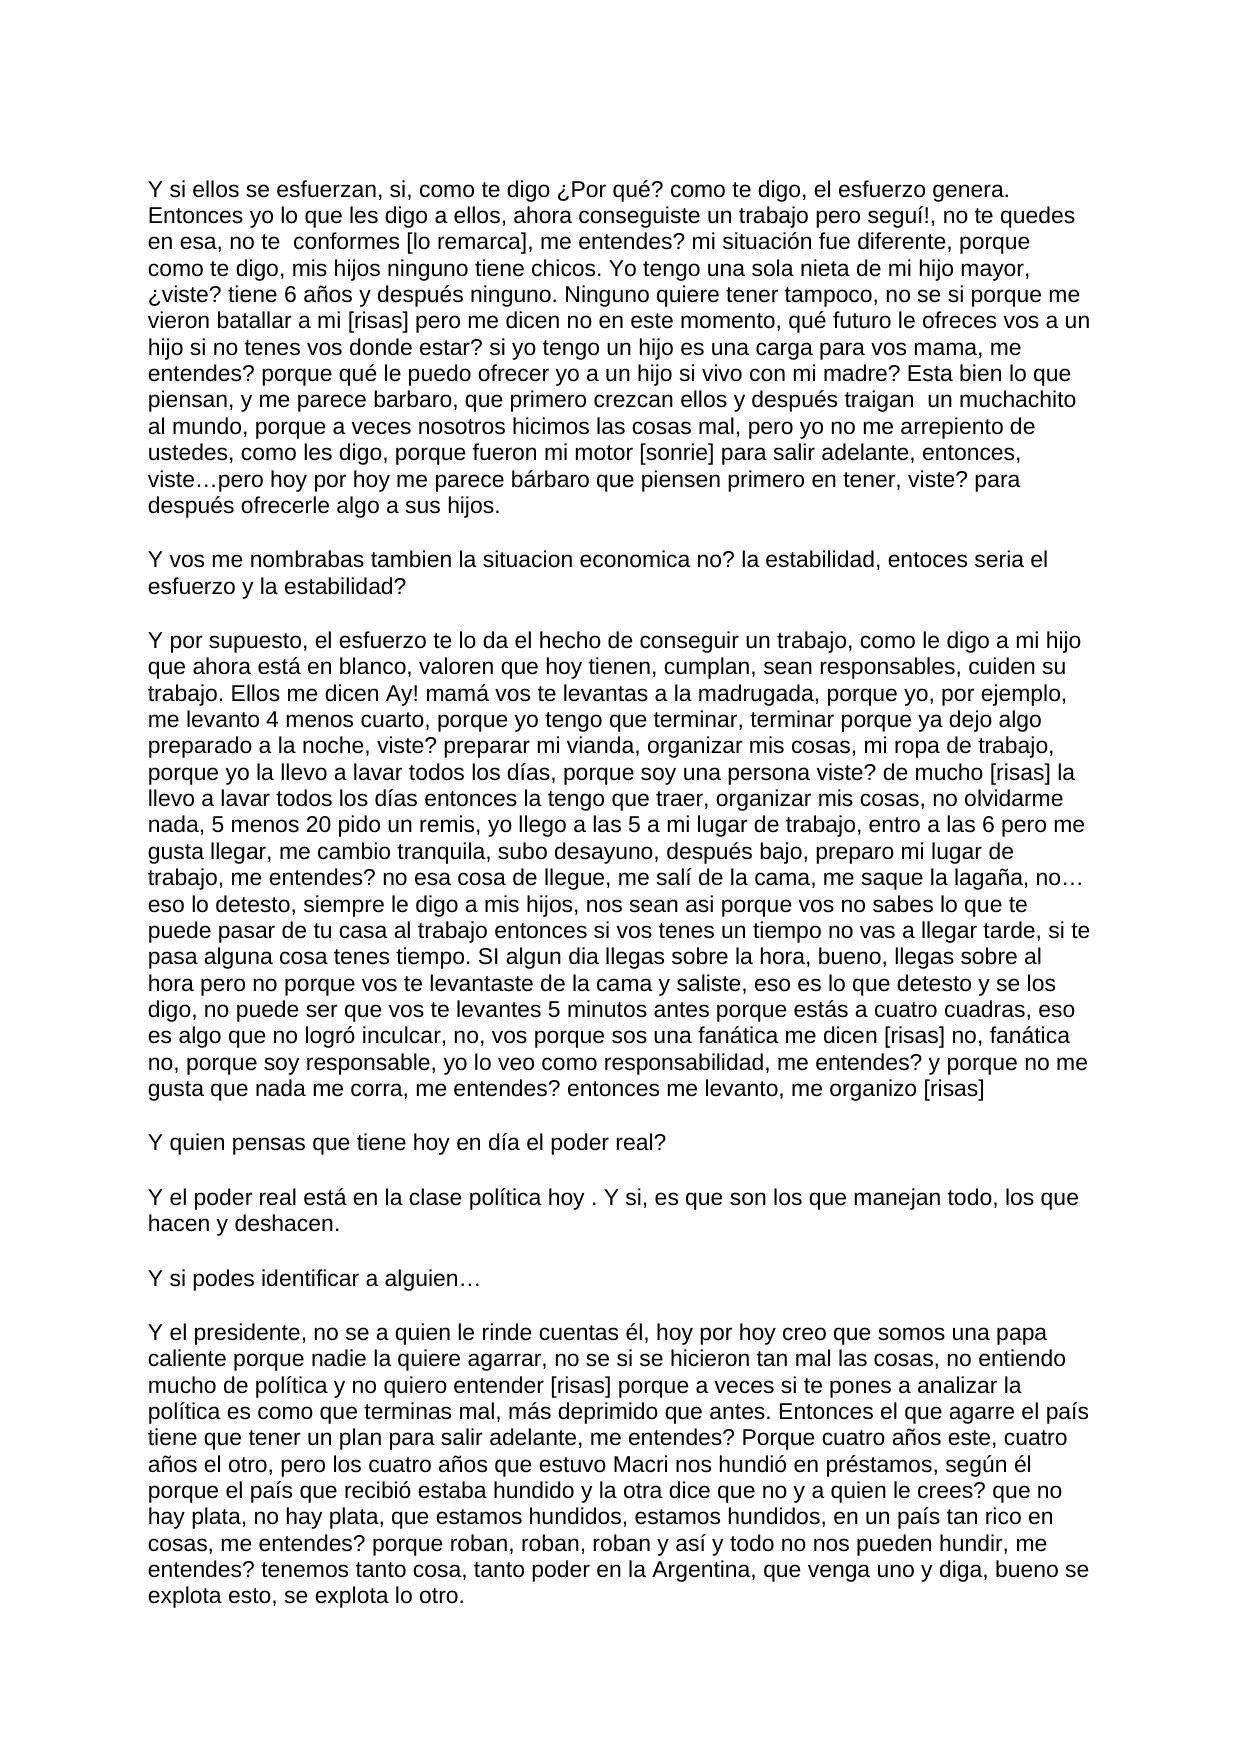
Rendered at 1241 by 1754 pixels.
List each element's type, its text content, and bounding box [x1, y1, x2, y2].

text Y vos me nombrabas tambien la situacion economica no? la estabilidad, entoces seria el esfuerzo y la estabilidad? [148, 546, 1093, 599]
text Y quien pensas que tiene hoy en día el poder real? [148, 1129, 1093, 1156]
text Y si podes identificar a alguien… [148, 1264, 1093, 1291]
text Y por supuesto, el esfuerzo te lo da el hecho de conseguir un trabajo, como le digo a mi hijo que ahora está en blanco, valoren que hoy tienen, cumplan, sean responsables, cuiden su trabajo. Ellos me dicen Ay! mamá vos te levantas a la madrugada, porque yo, por ejemplo, me levanto 4 menos cuarto, porque yo tengo que terminar, terminar porque ya dejo algo preparado a la noche, viste? preparar mi vianda, organizar mis cosas, mi ropa de trabajo, porque yo la llevo a lavar todos los días, porque soy una persona viste? de mucho [risas] la llevo a lavar todos los días entonces la tengo que traer, organizar mis cosas, no olvidarme nada, 5 menos 20 pido un remis, yo llego a las 5 a mi lugar de trabajo, entro a las 6 pero me gusta llegar, me cambio tranquila, subo desayuno, después bajo, preparo mi lugar de trabajo, me entendes? no esa cosa de llegue, me salí de la cama, me saque la lagaña, no…eso lo detesto, siempre le digo a mis hijos, nos sean asi porque vos no sabes lo que te puede pasar de tu casa al trabajo entonces si vos tenes un tiempo no vas a llegar tarde, si te pasa alguna cosa tenes tiempo. SI algun dia llegas sobre la hora, bueno, llegas sobre al hora pero no porque vos te levantaste de la cama y saliste, eso es lo que detesto y se los digo, no puede ser que vos te levantes 5 minutos antes porque estás a cuatro cuadras, eso es algo que no logró inculcar, no, vos porque sos una fanática me dicen [risas] no, fanática no, porque soy responsable, yo lo veo como responsabilidad, me entendes? y porque no me gusta que nada me corra, me entendes? entonces me levanto, me organizo [risas] [148, 627, 1093, 1101]
text Y el presidente, no se a quien le rinde cuentas él, hoy por hoy creo que somos una papa caliente porque nadie la quiere agarrar, no se si se hicieron tan mal las cosas, no entiendo mucho de política y no quiero entender [risas] porque a veces si te pones a analizar la política es como que terminas mal, más deprimido que antes. Entonces el que agarre el país tiene que tener un plan para salir adelante, me entendes? Porque cuatro años este, cuatro años el otro, pero los cuatro años que estuvo Macri nos hundió en préstamos, según él porque el país que recibió estaba hundido y la otra dice que no y a quien le crees? que no hay plata, no hay plata, que estamos hundidos, estamos hundidos, en un país tan rico en cosas, me entendes? porque roban, roban, roban y así y todo no nos pueden hundir, me entendes? tenemos tanto cosa, tanto poder en la Argentina, que venga uno y diga, bueno se explota esto, se explota lo otro. [148, 1319, 1093, 1609]
text Y el poder real está en la clase política hoy . Y si, es que son los que manejan todo, los que hacen y deshacen. [148, 1184, 1093, 1236]
text Y si ellos se esfuerzan, si, como te digo ¿Por qué? como te digo, el esfuerzo genera. Entonces yo lo que les digo a ellos, ahora conseguiste un trabajo pero seguí!, no te quedes en esa, no te conformes [lo remarca], me entendes? mi situación fue diferente, porque como te digo, mis hijos ninguno tiene chicos. Yo tengo una sola nieta de mi hijo mayor, ¿viste? tiene 6 años y después ninguno. Ninguno quiere tener tampoco, no se si porque me vieron batallar a mi [risas] pero me dicen no en este momento, qué futuro le ofreces vos a un hijo si no tenes vos donde estar? si yo tengo un hijo es una carga para vos mama, me entendes? porque qué le puedo ofrecer yo a un hijo si vivo con mi madre? Esta bien lo que piensan, y me parece barbaro, que primero crezcan ellos y después traigan un muchachito al mundo, porque a veces nosotros hicimos las cosas mal, pero yo no me arrepiento de ustedes, como les digo, porque fueron mi motor [sonrie] para salir adelante, entonces, viste…pero hoy por hoy me parece bárbaro que piensen primero en tener, viste? para después ofrecerle algo a sus hijos. [148, 176, 1093, 518]
